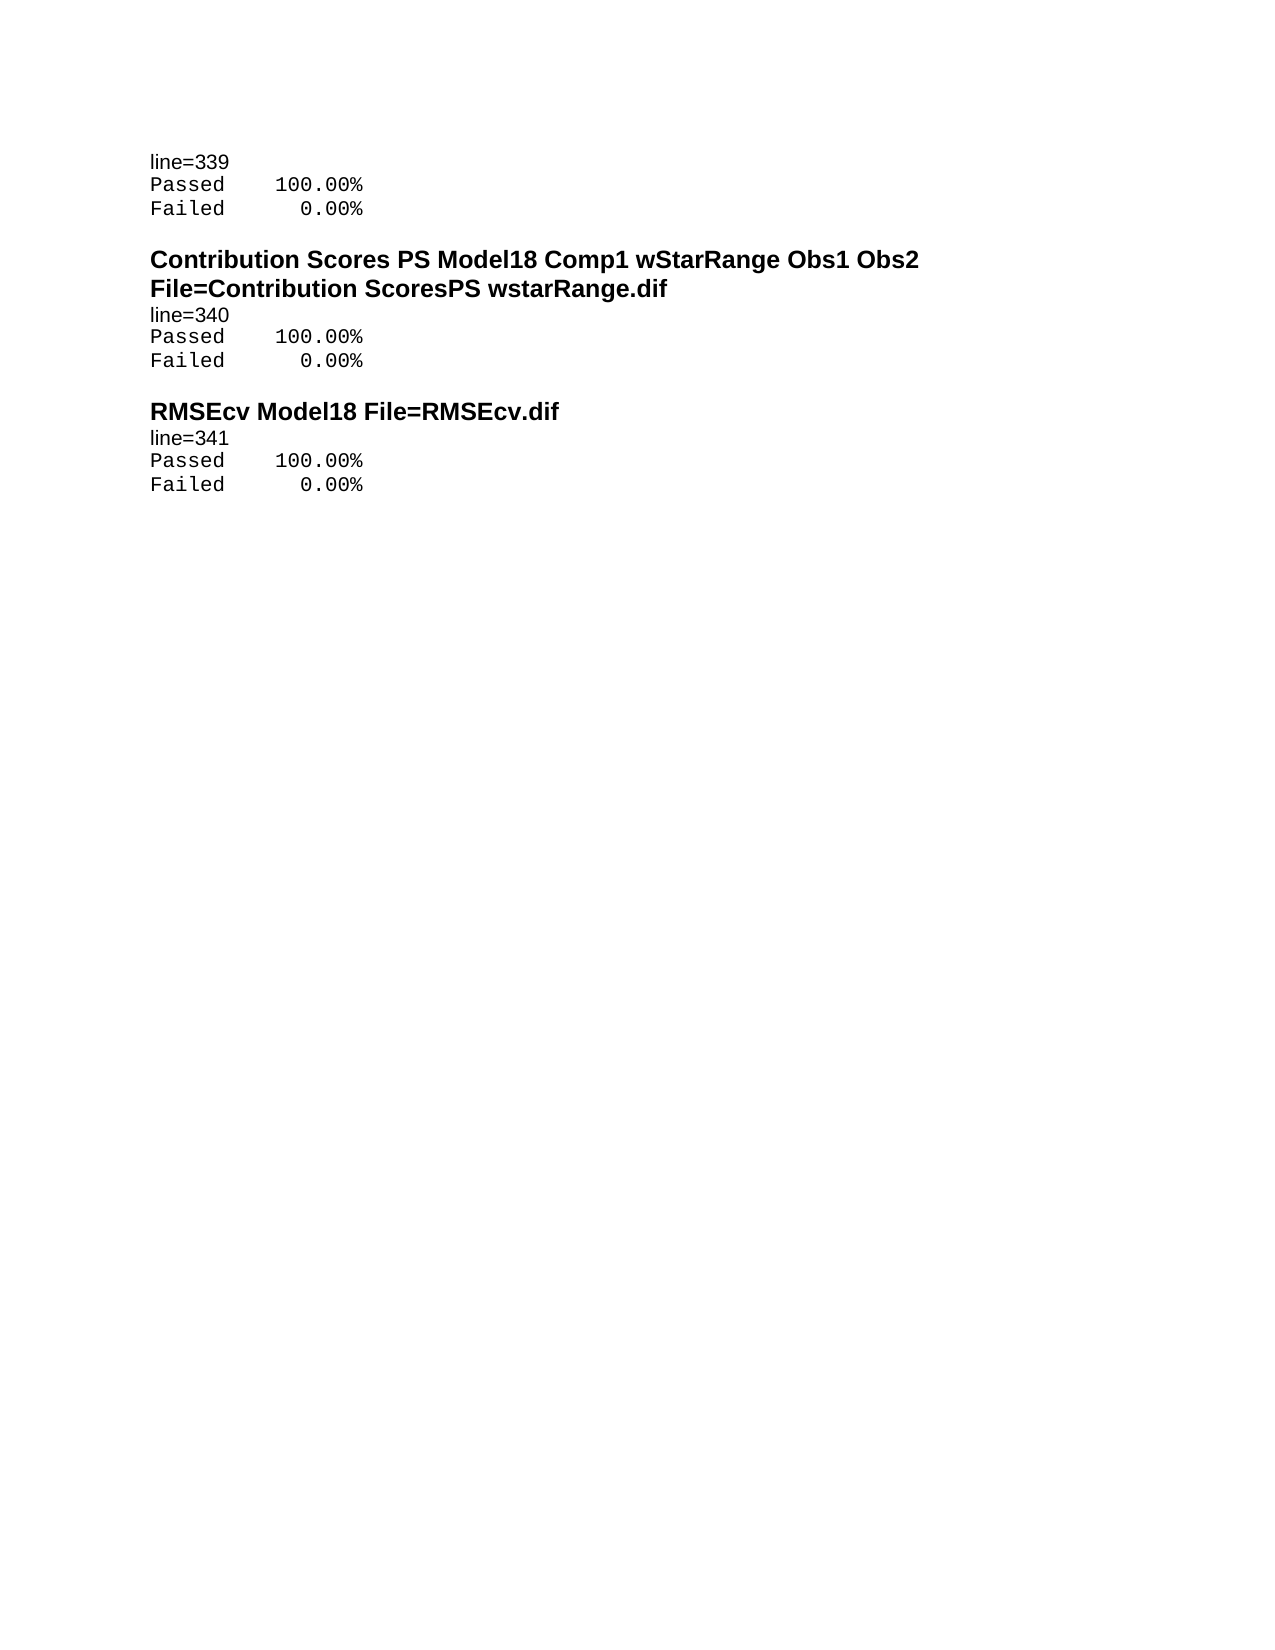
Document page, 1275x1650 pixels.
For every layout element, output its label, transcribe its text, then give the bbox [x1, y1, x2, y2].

text line=339 [150, 150, 1125, 174]
text line=340 [150, 302, 1125, 326]
text Failed 0.00% [150, 474, 1125, 497]
text Failed 0.00% [150, 198, 1125, 221]
text Passed 100.00% [150, 174, 1125, 198]
text Passed 100.00% [150, 326, 1125, 350]
text line=341 [150, 426, 1125, 450]
text RMSEcv Model18 File=RMSEcv.dif [150, 397, 1125, 426]
text Contribution Scores PS Model18 Comp1 wStarRange Obs1 Obs2 File=Contribution ScoresPS wstarRange.dif [150, 245, 1125, 302]
text Failed 0.00% [150, 350, 1125, 374]
text Passed 100.00% [150, 450, 1125, 474]
